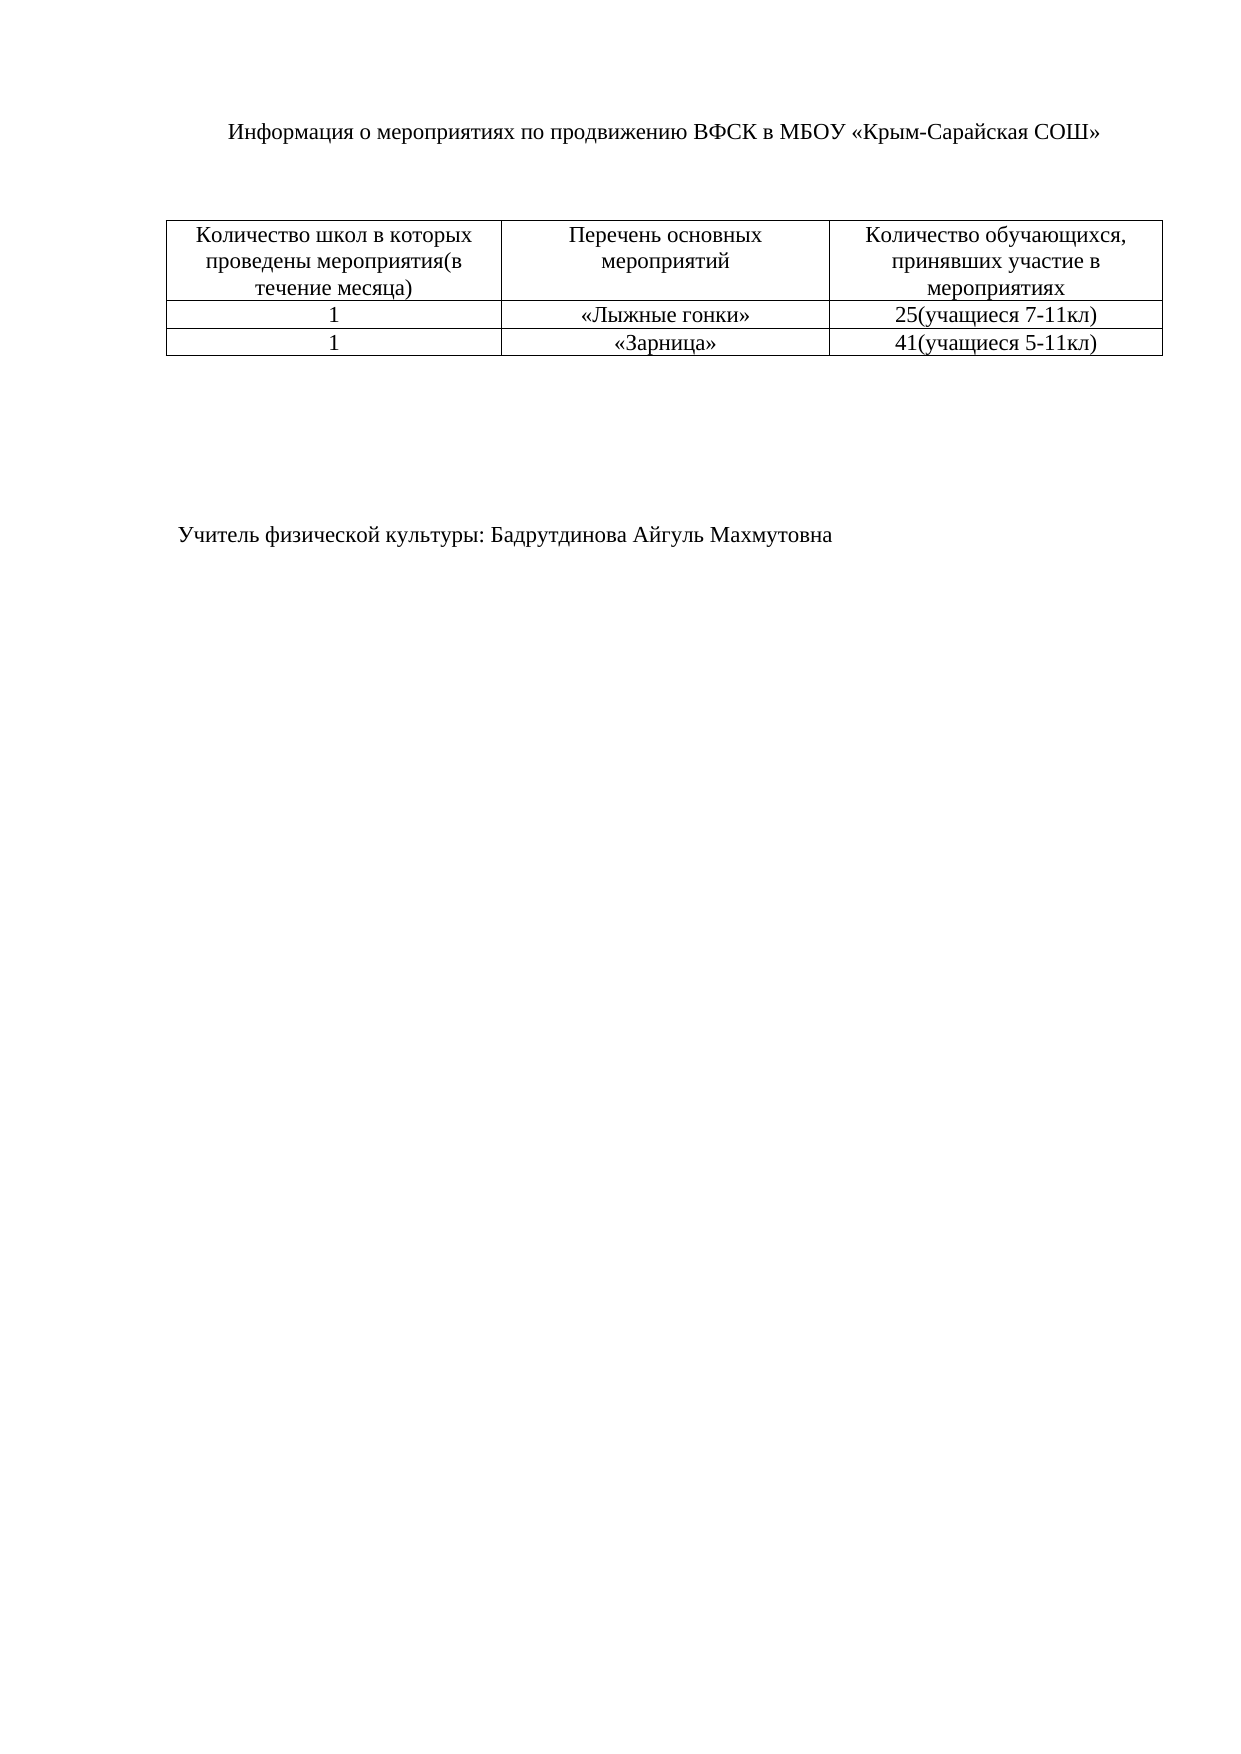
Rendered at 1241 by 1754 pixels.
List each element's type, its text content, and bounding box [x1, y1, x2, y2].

text Учитель физической культуры: Бадрутдинова Айгуль Махмутовна [177, 522, 1152, 548]
table_cell 1 [167, 329, 501, 355]
table_header Количество школ в которых проведены мероприятия(в течение месяца) [167, 221, 501, 300]
table_header Перечень основных мероприятий [502, 221, 829, 300]
table_cell «Лыжные гонки» [502, 301, 829, 328]
table_header Количество обучающихся, принявших участие в мероприятиях [830, 221, 1162, 300]
table_cell «Зарница» [502, 329, 829, 355]
table_cell 41(учащиеся 5-11кл) [830, 329, 1162, 355]
text Информация о мероприятиях по продвижению ВФСК в МБОУ «Крым-Сарайская СОШ» [177, 118, 1152, 144]
table_cell 25(учащиеся 7-11кл) [830, 301, 1162, 328]
table_cell 1 [167, 301, 501, 328]
